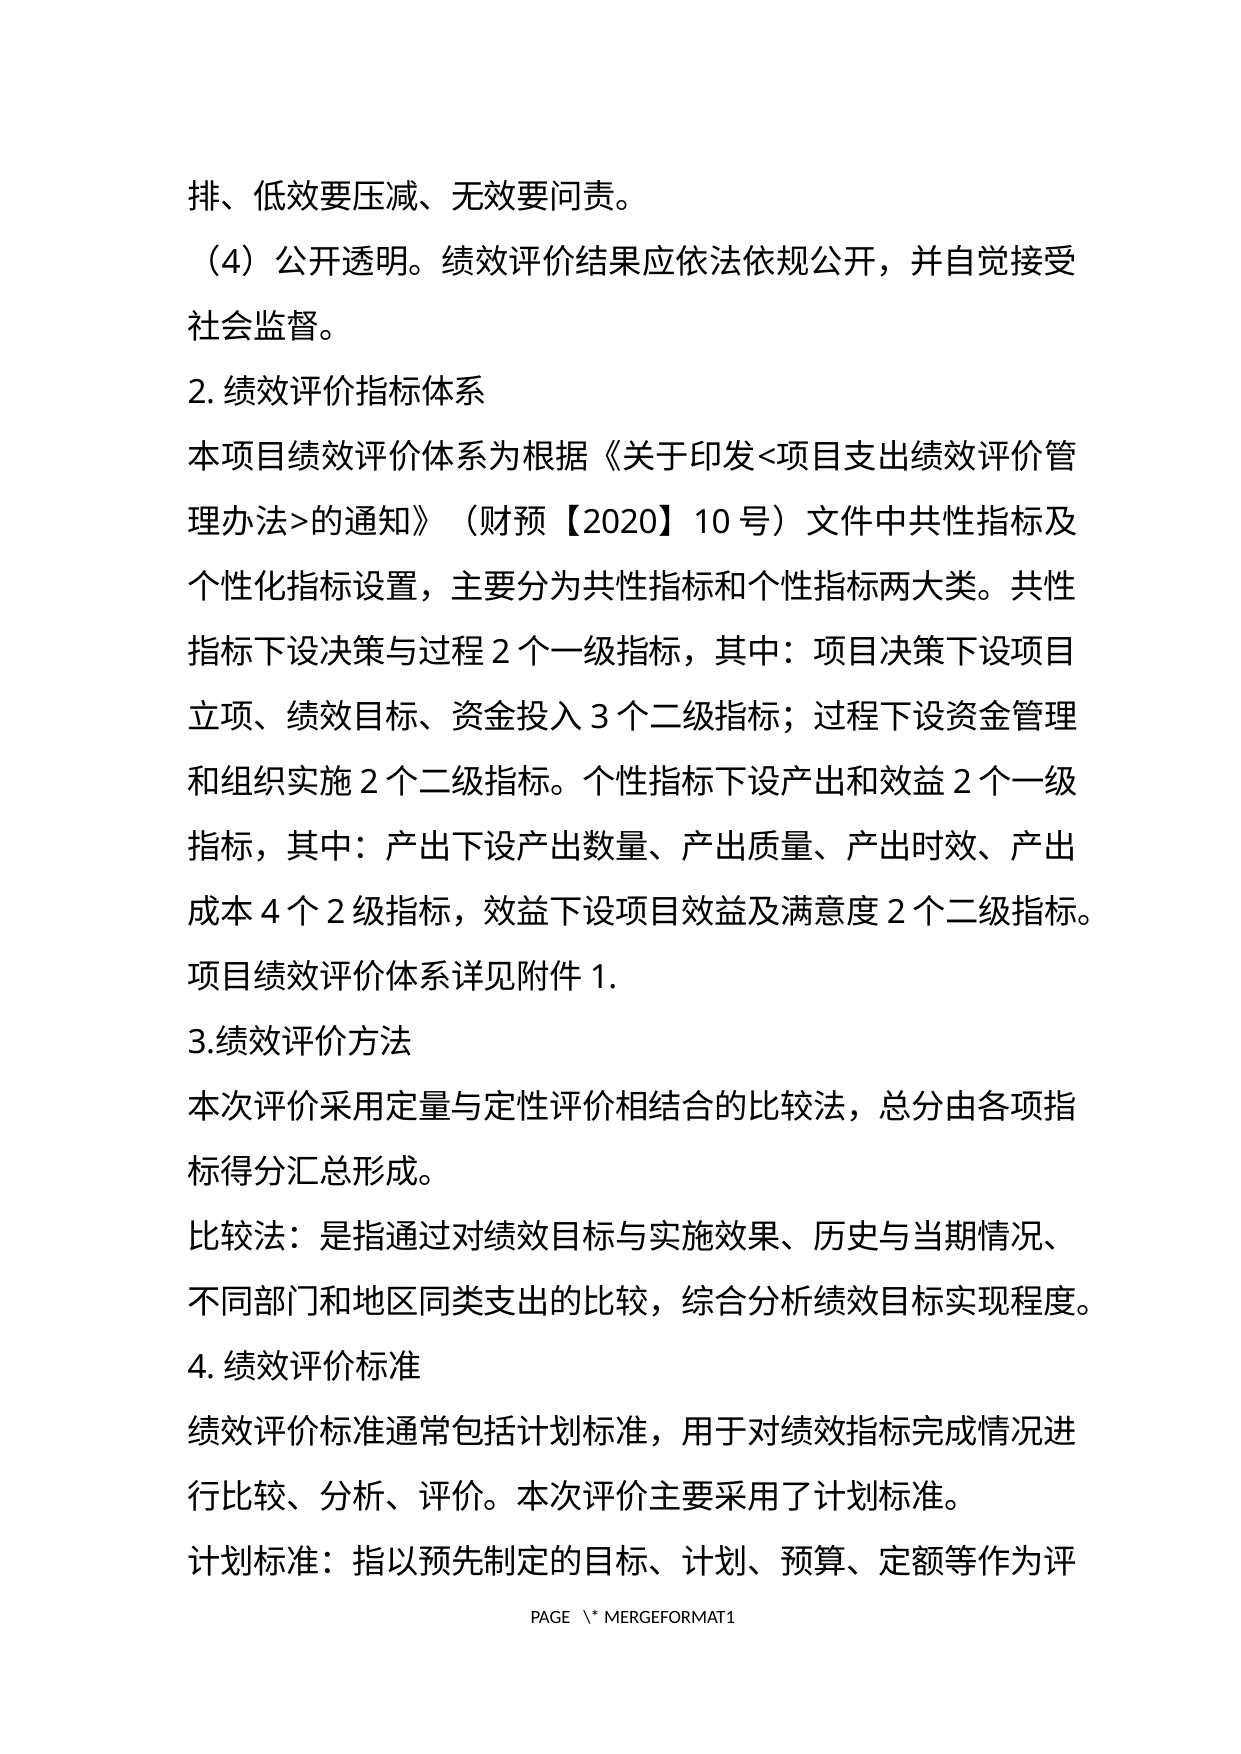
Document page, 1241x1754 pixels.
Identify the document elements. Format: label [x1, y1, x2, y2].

text [187, 162, 1078, 1592]
